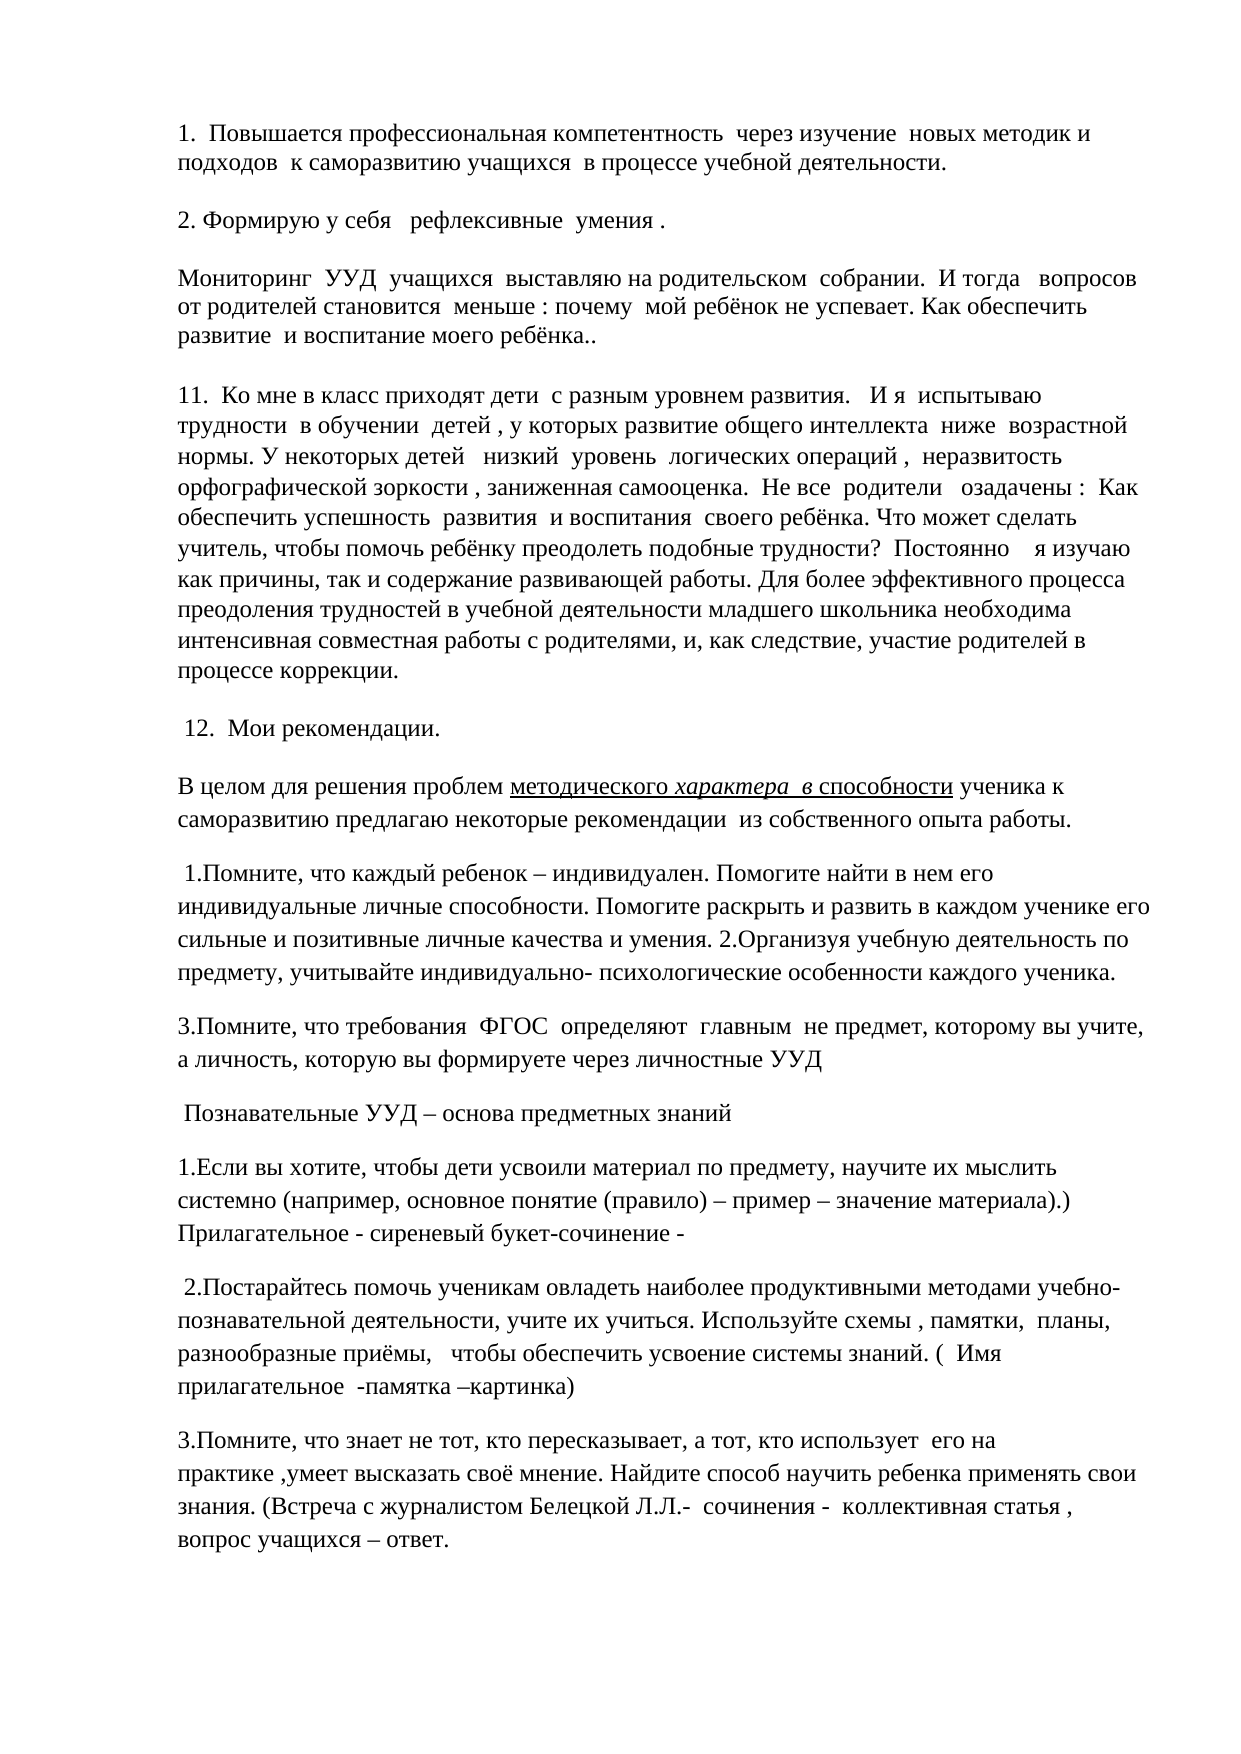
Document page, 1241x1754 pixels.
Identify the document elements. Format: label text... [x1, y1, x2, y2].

text 11. Ко мне в класс приходят дети с разным уровнем развития. И я испытываю трудности в обучении детей , у которых развитие общего интеллекта ниже возрастной нормы. У некоторых детей низкий уровень логических операций , неразвитость орфографической зоркости , заниженная самооценка. Не все родители озадачены : Как обеспечить успешность развития и воспитания своего ребёнка. Что может сделать учитель, чтобы помочь ребёнку преодолеть подобные трудности? Постоянно я изучаю как причины, так и содержание развивающей работы. Для более эффективного процесса преодоления трудностей в учебной деятельности младшего школьника необходима интенсивная совместная работы с родителями, и, как следствие, участие родителей в процессе коррекции. [177, 378, 1152, 684]
text Познавательные УУД – основа предметных знаний [177, 1098, 1152, 1127]
text Мониторинг УУД учащихся выставляю на родительском собрании. И тогда вопросов от родителей становится меньше : почему мой ребёнок не успевает. Как обеспечить развитие и воспитание моего ребёнка.. [177, 263, 1152, 349]
text 3.Помните, что требования ФГОС определяют главным не предмет, которому вы учите, а личность, которую вы формируете через личностные УУД [177, 1011, 1152, 1073]
text 2. Формирую у себя рефлексивные умения . [177, 205, 1152, 233]
text 12. Мои рекомендации. [177, 713, 1152, 742]
text 1.Помните, что каждый ребенок – индивидуален. Помогите найти в нем его индивидуальные личные способности. Помогите раскрыть и развить в каждом ученике его сильные и позитивные личные качества и умения. 2.Организуя учебную деятельность по предмету, учитывайте индивидуально- психологические особенности каждого ученика. [177, 858, 1152, 986]
text 3.Помните, что знает не тот, кто пересказывает, а тот, кто использует его на практике ,умеет высказать своё мнение. Найдите способ научить ребенка применять свои знания. (Встреча с журналистом Белецкой Л.Л.- сочинения - коллективная статья , вопрос учащихся – ответ. [177, 1425, 1152, 1553]
text В целом для решения проблем методического характера в способности ученика к саморазвитию предлагаю некоторые рекомендации из собственного опыта работы. [177, 771, 1152, 833]
text 1. Повышается профессиональная компетентность через изучение новых методик и подходов к саморазвитию учащихся в процессе учебной деятельности. [177, 118, 1152, 176]
text 1.Если вы хотите, чтобы дети усвоили материал по предмету, научите их мыслить системно (например, основное понятие (правило) – пример – значение материала).) Прилагательное - сиреневый букет-сочинение - [177, 1152, 1152, 1247]
text 2.Постарайтесь помочь ученикам овладеть наиболее продуктивными методами учебно-познавательной деятельности, учите их учиться. Используйте схемы , памятки, планы, разнообразные приёмы, чтобы обеспечить усвоение системы знаний. ( Имя прилагательное -памятка –картинка) [177, 1272, 1152, 1400]
